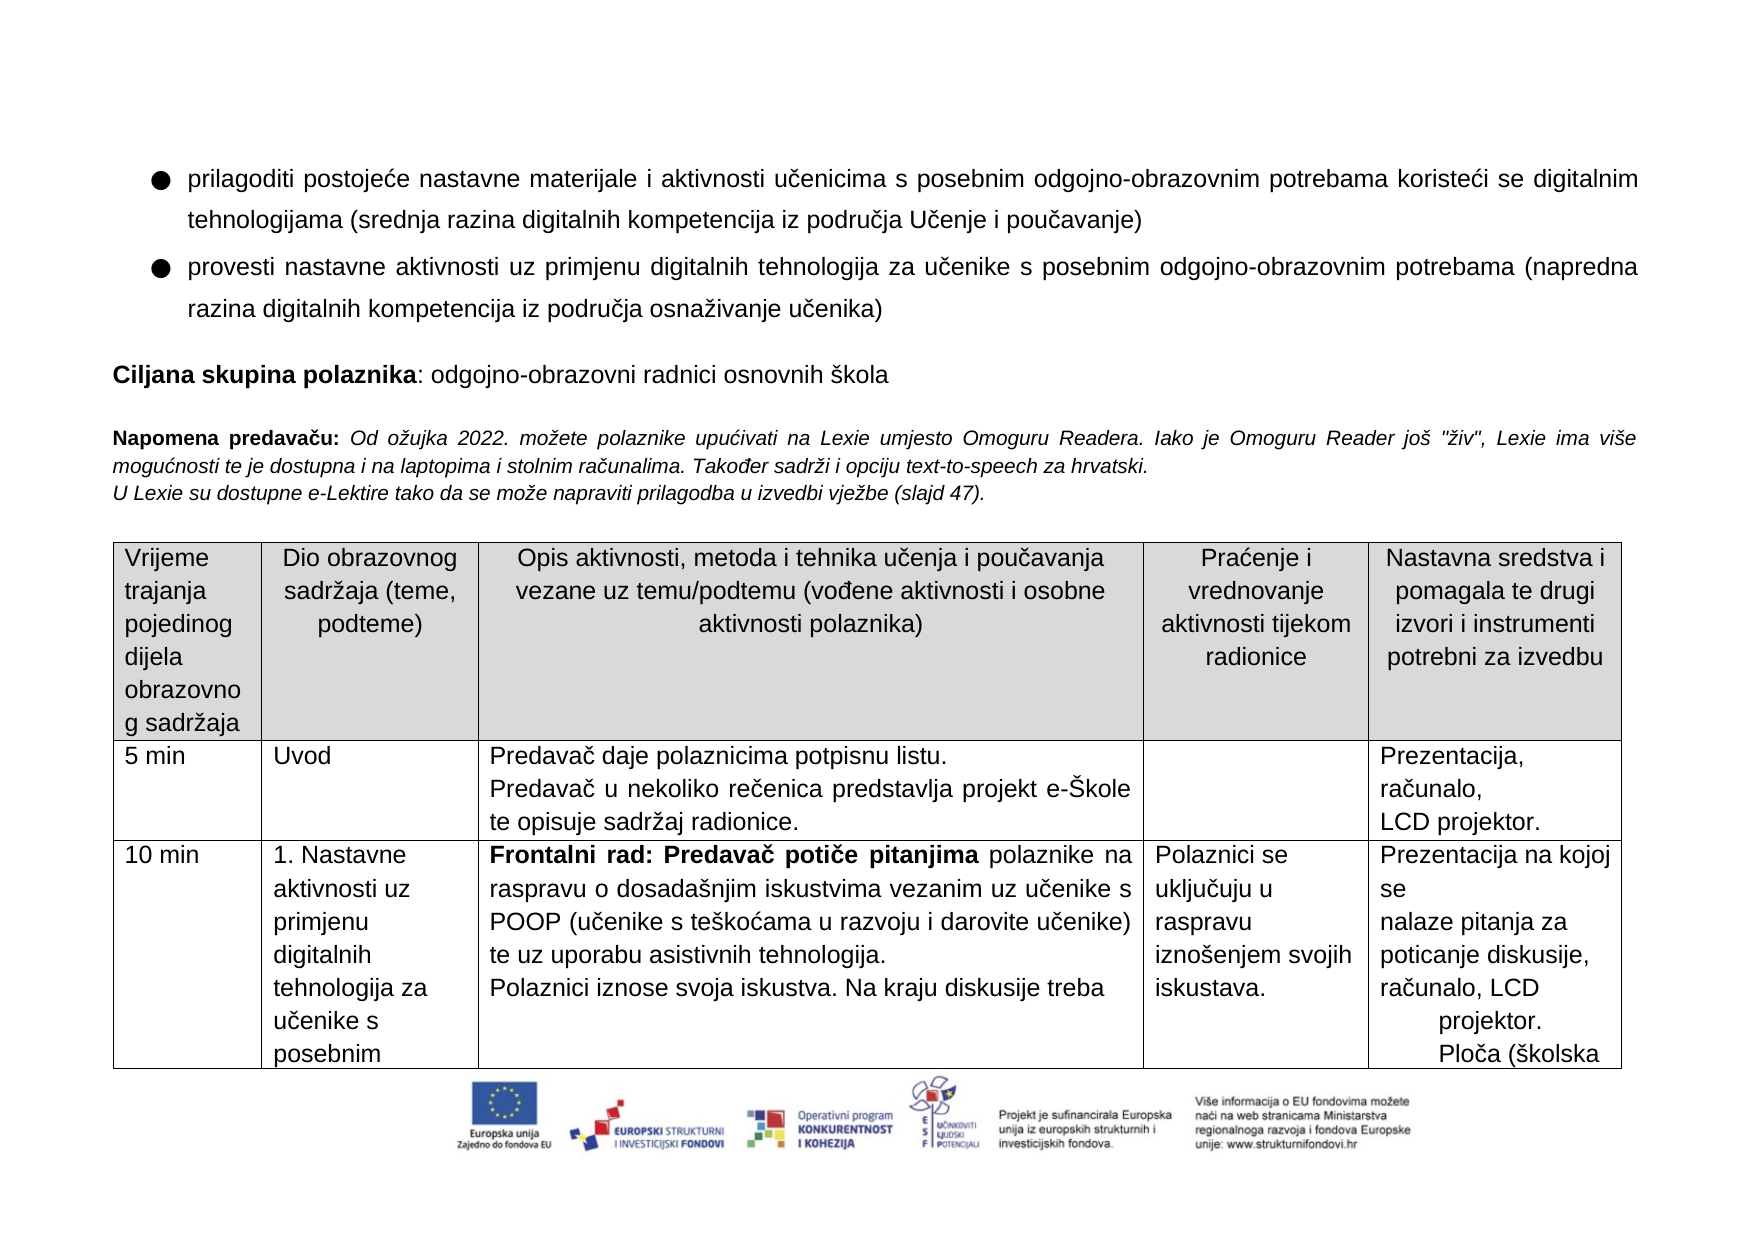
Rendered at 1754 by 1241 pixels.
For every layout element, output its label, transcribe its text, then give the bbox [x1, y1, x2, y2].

table_header Praćenje i vrednovanje aktivnosti tijekom radionice [1144, 543, 1368, 740]
table_cell Prezentacija, računalo, LCD projektor. [1369, 741, 1621, 839]
list provesti nastavne aktivnosti uz primjenu digitalnih tehnologija za učenike s posebnim odgojno-obrazovnim potrebama (napredna razina digitalnih kompetencija iz područja osnaživanje učenika) [150, 238, 1641, 323]
table_cell 10 min [114, 841, 261, 1067]
list prilagoditi postojeće nastavne materijale i aktivnosti učenicima s posebnim odgojno-obrazovnim potrebama koristeći se digitalnim tehnologijama (srednja razina digitalnih kompetencija iz područja Učenje i poučavanje) [150, 150, 1641, 234]
table_cell Polaznici se uključuju u raspravu iznošenjem svojih iskustava. [1144, 841, 1368, 1067]
table_cell Predavač daje polaznicima potpisnu listu. Predavač u nekoliko rečenica predstavlja projekt e-Škole te opisuje sadržaj radionice. [479, 741, 1143, 839]
text Ciljana skupina polaznika: odgojno-obrazovni radnici osnovnih škola [112, 360, 1641, 389]
table_cell 5 min [114, 741, 261, 839]
table_header Vrijeme trajanja pojedinog dijela obrazovnog sadržaja [114, 543, 261, 740]
text U Lexie su dostupne e-Lektire tako da se može napraviti prilagodba u izvedbi vježbe (slajd 47). [112, 481, 1641, 505]
table_cell [1144, 741, 1368, 839]
table_cell Uvod [262, 741, 478, 839]
table_header Nastavna sredstva i pomagala te drugi izvori i instrumenti potrebni za izvedbu [1369, 543, 1621, 740]
table_header Opis aktivnosti, metoda i tehnika učenja i poučavanja vezane uz temu/podtemu (vođene aktivnosti i osobne aktivnosti polaznika) [479, 543, 1143, 740]
table_cell 1. Nastavne aktivnosti uz primjenu digitalnih tehnologija za učenike s posebnim odgojno- obrazovnim potrebama [262, 841, 478, 1067]
picture [435, 1069, 1439, 1190]
text Napomena predavaču: Od ožujka 2022. možete polaznike upućivati na Lexie umjesto Omoguru Readera. Iako je Omoguru Reader još "živ", Lexie ima više mogućnosti te je dostupna i na laptopima i stolnim računalima. Također sadrži i opciju text-to-speech za hrvatski. [112, 426, 1641, 478]
table_header Dio obrazovnog sadržaja (teme, podteme) [262, 543, 478, 740]
